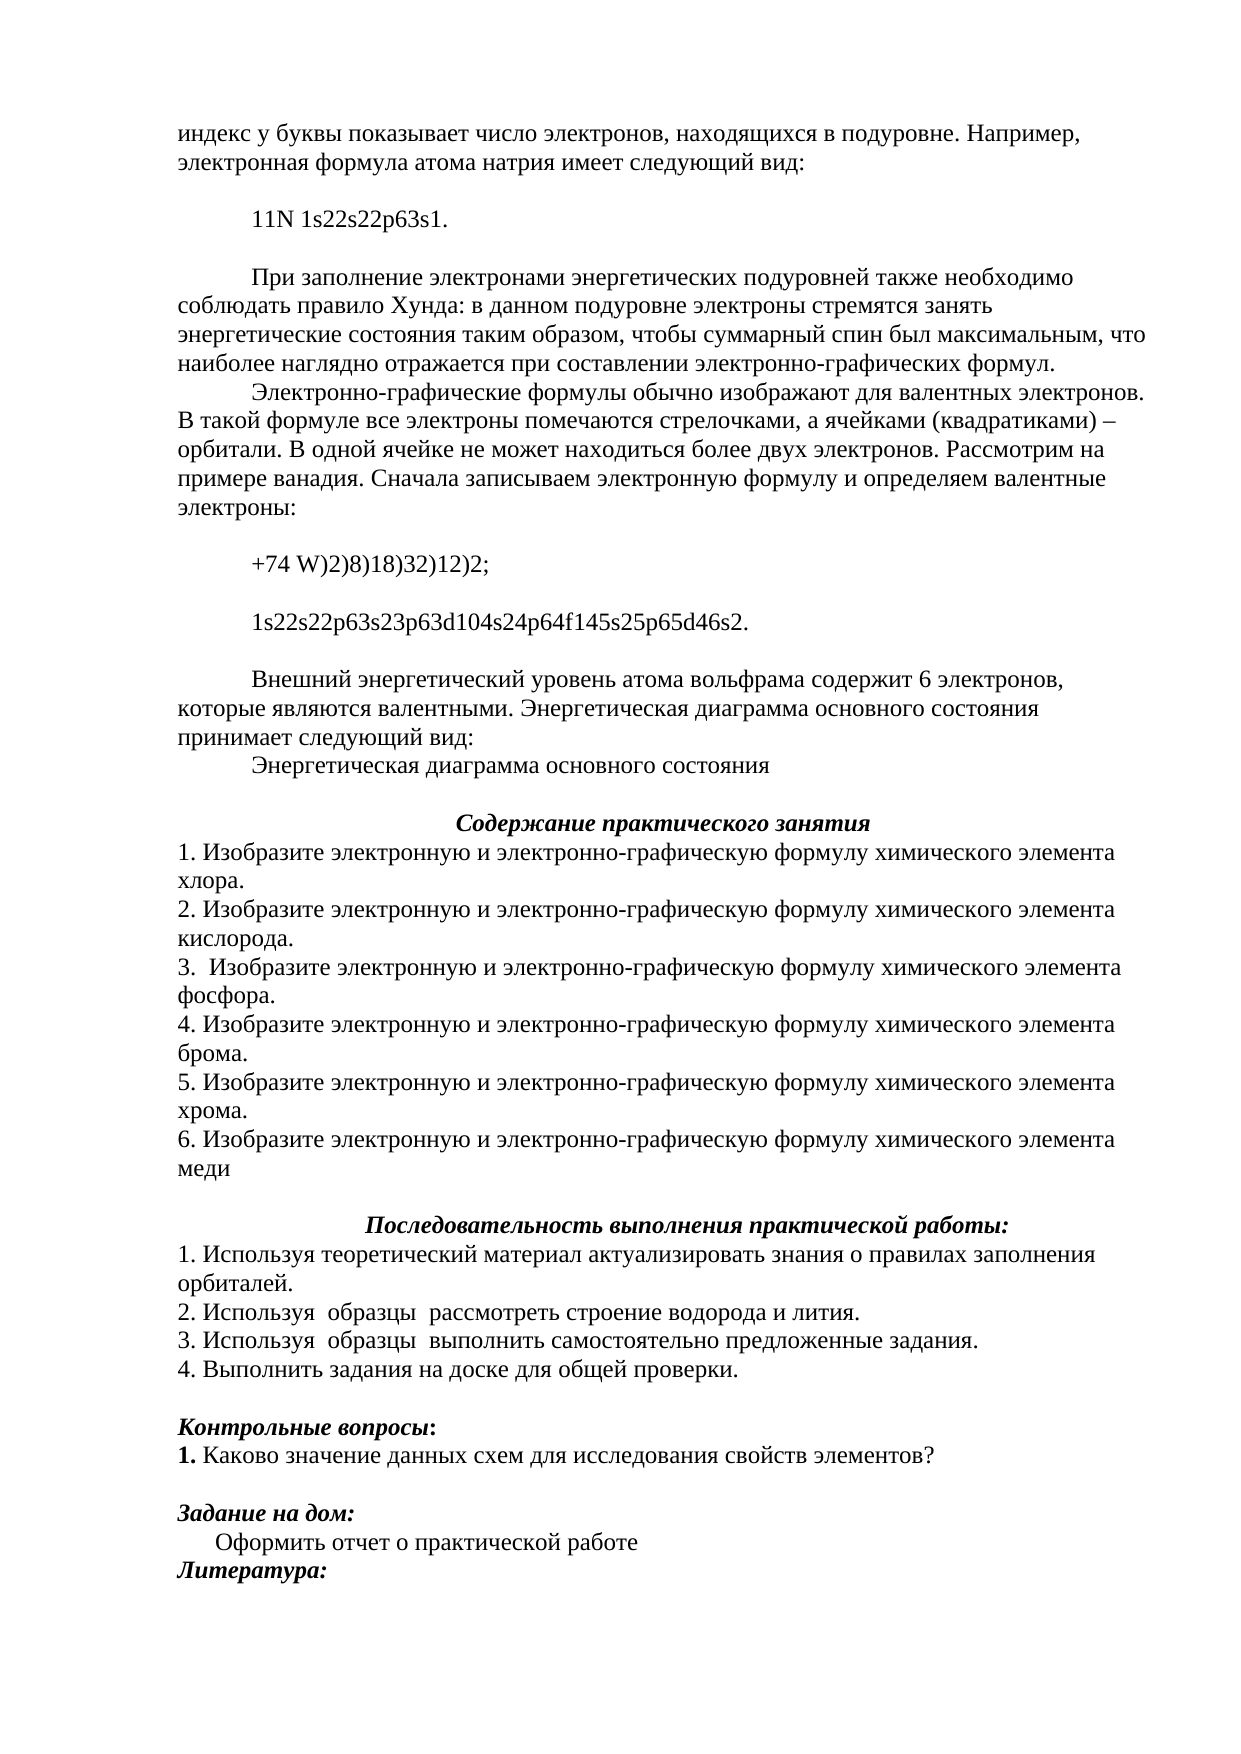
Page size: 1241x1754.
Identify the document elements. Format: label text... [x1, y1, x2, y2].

list 1. Каково значение данных схем для исследования свойств элементов? [177, 1441, 1152, 1469]
text Энергетическая диаграмма основного состояния [177, 751, 1152, 779]
text Литература: [177, 1556, 1152, 1584]
text 2. Изобразите электронную и электронно-графическую формулу химического элемента кислорода. [177, 894, 1152, 952]
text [177, 118, 1152, 176]
text Задание на дом: [177, 1498, 1152, 1527]
text 4. Выполнить задания на доске для общей проверки. [177, 1354, 1152, 1383]
text При заполнение электронами энергетических подуровней также необходимо соблюдать правило Хунда: в данном подуровне электроны стремятся занять энергетические состояния таким образом, чтобы суммарный спин был максимальным, что наиболее наглядно отражается при составлении электронно-графических формул. [177, 262, 1152, 377]
text 1. Используя теоретический материал актуализировать знания о правилах заполнения орбиталей. [177, 1239, 1152, 1297]
text 3. Изобразите электронную и электронно-графическую формулу химического элемента фосфора. [177, 952, 1152, 1009]
text 1s22s22p63s23p63d104s24p64f145s25p65d46s2. [177, 607, 1152, 636]
text 6. Изобразите электронную и электронно-графическую формулу химического элемента меди [177, 1124, 1152, 1182]
text 11N 1s22s22p63s1. [177, 204, 1152, 233]
text +74 W)2)8)18)32)12)2; [177, 549, 1152, 578]
text Оформить отчет о практической работе [215, 1527, 1152, 1556]
text Электронно-графические формулы обычно изображают для валентных электронов. В такой формуле все электроны помечаются стрелочками, а ячейками (квадратиками) – орбитали. В одной ячейке не может находиться более двух электронов. Рассмотрим на примере ванадия. Сначала записываем электронную формулу и определяем валентные электроны: [177, 377, 1152, 521]
text Внешний энергетический уровень атома вольфрама содержит 6 электронов, которые являются валентными. Энергетическая диаграмма основного состояния принимает следующий вид: [177, 664, 1152, 751]
text Последовательность выполнения практической работы: [177, 1211, 1152, 1239]
text 2. Используя образцы рассмотреть строение водорода и лития. [177, 1297, 1152, 1326]
text 4. Изобразите электронную и электронно-графическую формулу химического элемента брома. [177, 1009, 1152, 1067]
text 3. Используя образцы выполнить самостоятельно предложенные задания. [177, 1326, 1152, 1354]
text 5. Изобразите электронную и электронно-графическую формулу химического элемента хрома. [177, 1067, 1152, 1124]
text Контрольные вопросы: [177, 1412, 1152, 1441]
text 1. Изобразите электронную и электронно-графическую формулу химического элемента хлора. [177, 837, 1152, 894]
text Содержание практического занятия [177, 808, 1152, 837]
